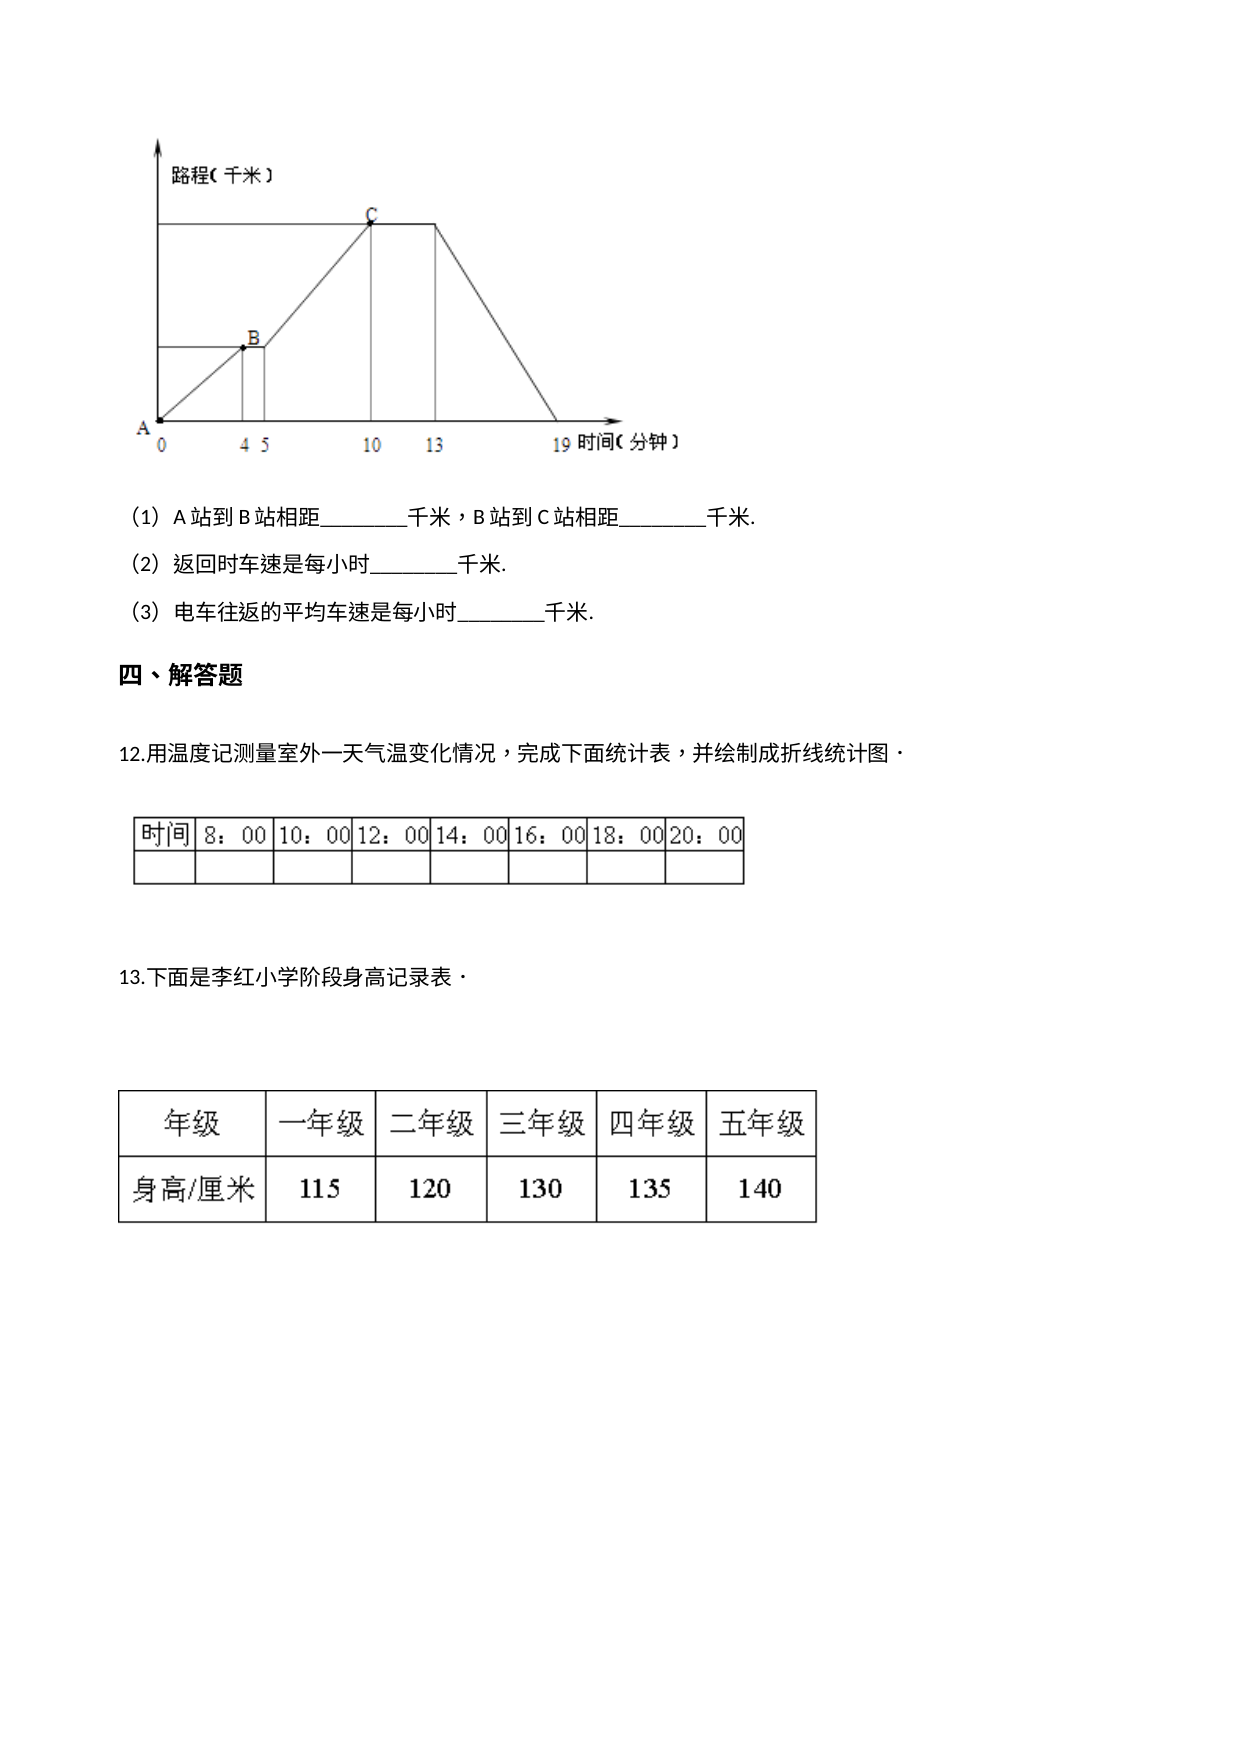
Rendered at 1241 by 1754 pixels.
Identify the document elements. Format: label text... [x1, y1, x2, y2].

text 四、解答题 [118, 642, 1122, 707]
picture [118, 1090, 825, 1256]
text （3）电车往返的平均车速是每小时________千米. [118, 595, 1122, 628]
picture [118, 784, 751, 918]
picture [118, 129, 684, 460]
text 12.用温度记测量室外一天气温变化情况，完成下面统计表，并绘制成折线统计图． [118, 737, 1122, 769]
text （2）返回时车速是每小时________千米. [118, 548, 1122, 580]
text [118, 960, 1122, 1285]
text （1）A站到B站相距________千米，B站到C站相距________千米. [118, 500, 1122, 533]
